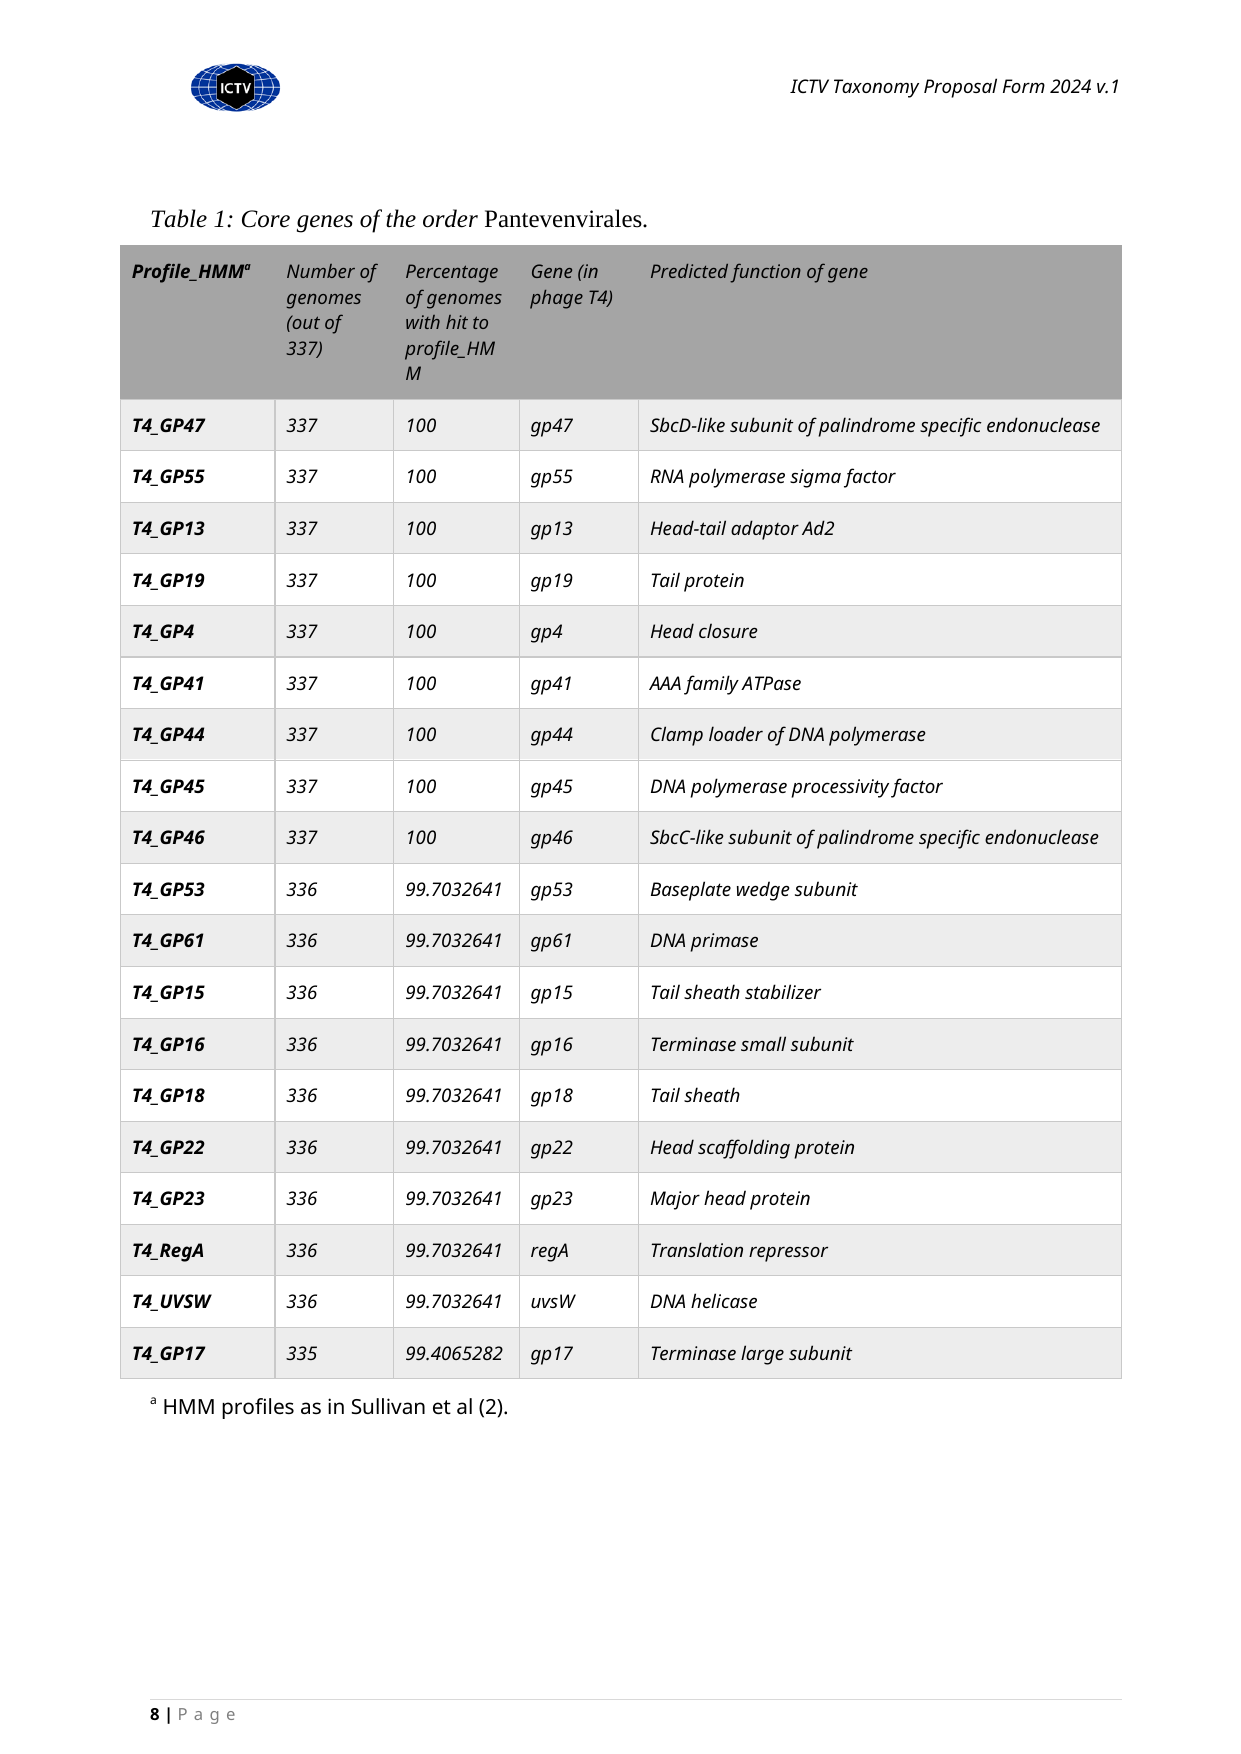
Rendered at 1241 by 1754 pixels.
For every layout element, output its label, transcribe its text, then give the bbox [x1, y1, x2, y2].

table_cell Baseplate wedge subunit [639, 864, 1121, 914]
table_cell gp61 [520, 915, 638, 966]
table_cell T4_GP18 [121, 1070, 274, 1121]
table_cell 100 [394, 451, 519, 502]
table_cell gp18 [520, 1070, 638, 1121]
table_cell 99.4065282 [394, 1328, 519, 1378]
table_cell gp55 [520, 451, 638, 502]
table_cell Tail sheath [639, 1070, 1121, 1121]
table_cell 335 [276, 1328, 393, 1378]
table_cell gp13 [520, 503, 638, 553]
table_cell Translation repressor [639, 1225, 1121, 1275]
table_cell T4_GP23 [121, 1173, 274, 1224]
table_cell gp4 [520, 606, 638, 656]
table_cell gp45 [520, 761, 638, 811]
table_cell 100 [394, 709, 519, 759]
table_cell 99.7032641 [394, 864, 519, 914]
table_cell 99.7032641 [394, 915, 519, 966]
table_cell T4_GP17 [121, 1328, 274, 1378]
table_cell 336 [276, 915, 393, 966]
table_cell 100 [394, 606, 519, 656]
table_cell T4_GP46 [121, 812, 274, 863]
table_cell Clamp loader of DNA polymerase [639, 709, 1121, 759]
table_cell T4_GP61 [121, 915, 274, 966]
table_cell AAA family ATPase [639, 658, 1121, 708]
table_cell RNA polymerase sigma factor [639, 451, 1121, 502]
table_cell 336 [276, 1019, 393, 1069]
table_cell uvsW [520, 1276, 638, 1327]
table_cell gp44 [520, 709, 638, 759]
table_cell gp53 [520, 864, 638, 914]
table_cell SbcC-like subunit of palindrome specific endonuclease [639, 812, 1121, 863]
table_cell 100 [394, 503, 519, 553]
table_cell gp41 [520, 658, 638, 708]
table_cell 337 [276, 761, 393, 811]
table_cell Head closure [639, 606, 1121, 656]
table_cell 337 [276, 812, 393, 863]
table_cell 99.7032641 [394, 1225, 519, 1275]
table_cell gp15 [520, 967, 638, 1017]
table_header Number of genomes (out of 337) [276, 246, 393, 399]
table_cell 99.7032641 [394, 1019, 519, 1069]
text a HMM profiles as in Sullivan et al (2). [150, 1392, 1122, 1420]
table_cell 99.7032641 [394, 1122, 519, 1172]
table_cell DNA polymerase processivity factor [639, 761, 1121, 811]
table_cell gp22 [520, 1122, 638, 1172]
table_cell 337 [276, 554, 393, 605]
table_cell 337 [276, 658, 393, 708]
table_cell DNA primase [639, 915, 1121, 966]
table_cell 100 [394, 761, 519, 811]
table_cell gp23 [520, 1173, 638, 1224]
table_cell 100 [394, 400, 519, 450]
table_cell 337 [276, 451, 393, 502]
table_cell SbcD-like subunit of palindrome specific endonuclease [639, 400, 1121, 450]
table_cell T4_UVSW [121, 1276, 274, 1327]
table_cell 337 [276, 709, 393, 759]
table_cell T4_GP16 [121, 1019, 274, 1069]
table_cell 99.7032641 [394, 1276, 519, 1327]
table_cell 336 [276, 1173, 393, 1224]
table_cell Terminase small subunit [639, 1019, 1121, 1069]
table_cell 336 [276, 864, 393, 914]
table_cell gp19 [520, 554, 638, 605]
table_cell 336 [276, 1225, 393, 1275]
table_cell gp46 [520, 812, 638, 863]
table_cell T4_GP13 [121, 503, 274, 553]
table_cell T4_GP53 [121, 864, 274, 914]
table_cell T4_GP45 [121, 761, 274, 811]
table_cell 100 [394, 658, 519, 708]
table_cell Head scaffolding protein [639, 1122, 1121, 1172]
table_cell Terminase large subunit [639, 1328, 1121, 1378]
table_cell gp47 [520, 400, 638, 450]
table_cell T4_RegA [121, 1225, 274, 1275]
table_cell 336 [276, 967, 393, 1017]
table_cell T4_GP55 [121, 451, 274, 502]
text Table 1: Core genes of the order Pantevenvirales. [150, 204, 1122, 232]
table_cell T4_GP44 [121, 709, 274, 759]
table_cell gp16 [520, 1019, 638, 1069]
table_cell gp17 [520, 1328, 638, 1378]
table_cell 99.7032641 [394, 1173, 519, 1224]
table_cell T4_GP19 [121, 554, 274, 605]
table_header Predicted function of gene [639, 246, 1121, 399]
table_header Percentage of genomes with hit to profile_HMM [394, 246, 519, 399]
table_cell 99.7032641 [394, 967, 519, 1017]
table_cell Tail protein [639, 554, 1121, 605]
table_cell DNA helicase [639, 1276, 1121, 1327]
table_cell 336 [276, 1070, 393, 1121]
table_cell 99.7032641 [394, 1070, 519, 1121]
table_cell T4_GP15 [121, 967, 274, 1017]
table_cell Tail sheath stabilizer [639, 967, 1121, 1017]
table_cell T4_GP41 [121, 658, 274, 708]
picture [190, 56, 282, 113]
table_cell 100 [394, 554, 519, 605]
table_cell 337 [276, 400, 393, 450]
table_cell T4_GP22 [121, 1122, 274, 1172]
table_cell 100 [394, 812, 519, 863]
table_cell Major head protein [639, 1173, 1121, 1224]
table_cell 336 [276, 1122, 393, 1172]
table_cell T4_GP4 [121, 606, 274, 656]
table_header Gene (in phage T4) [520, 246, 638, 399]
table_header Profile_HMMa [121, 246, 274, 399]
table_cell 336 [276, 1276, 393, 1327]
table_cell T4_GP47 [121, 400, 274, 450]
table_cell 337 [276, 606, 393, 656]
table_cell 337 [276, 503, 393, 553]
table_cell Head-tail adaptor Ad2 [639, 503, 1121, 553]
table_cell regA [520, 1225, 638, 1275]
